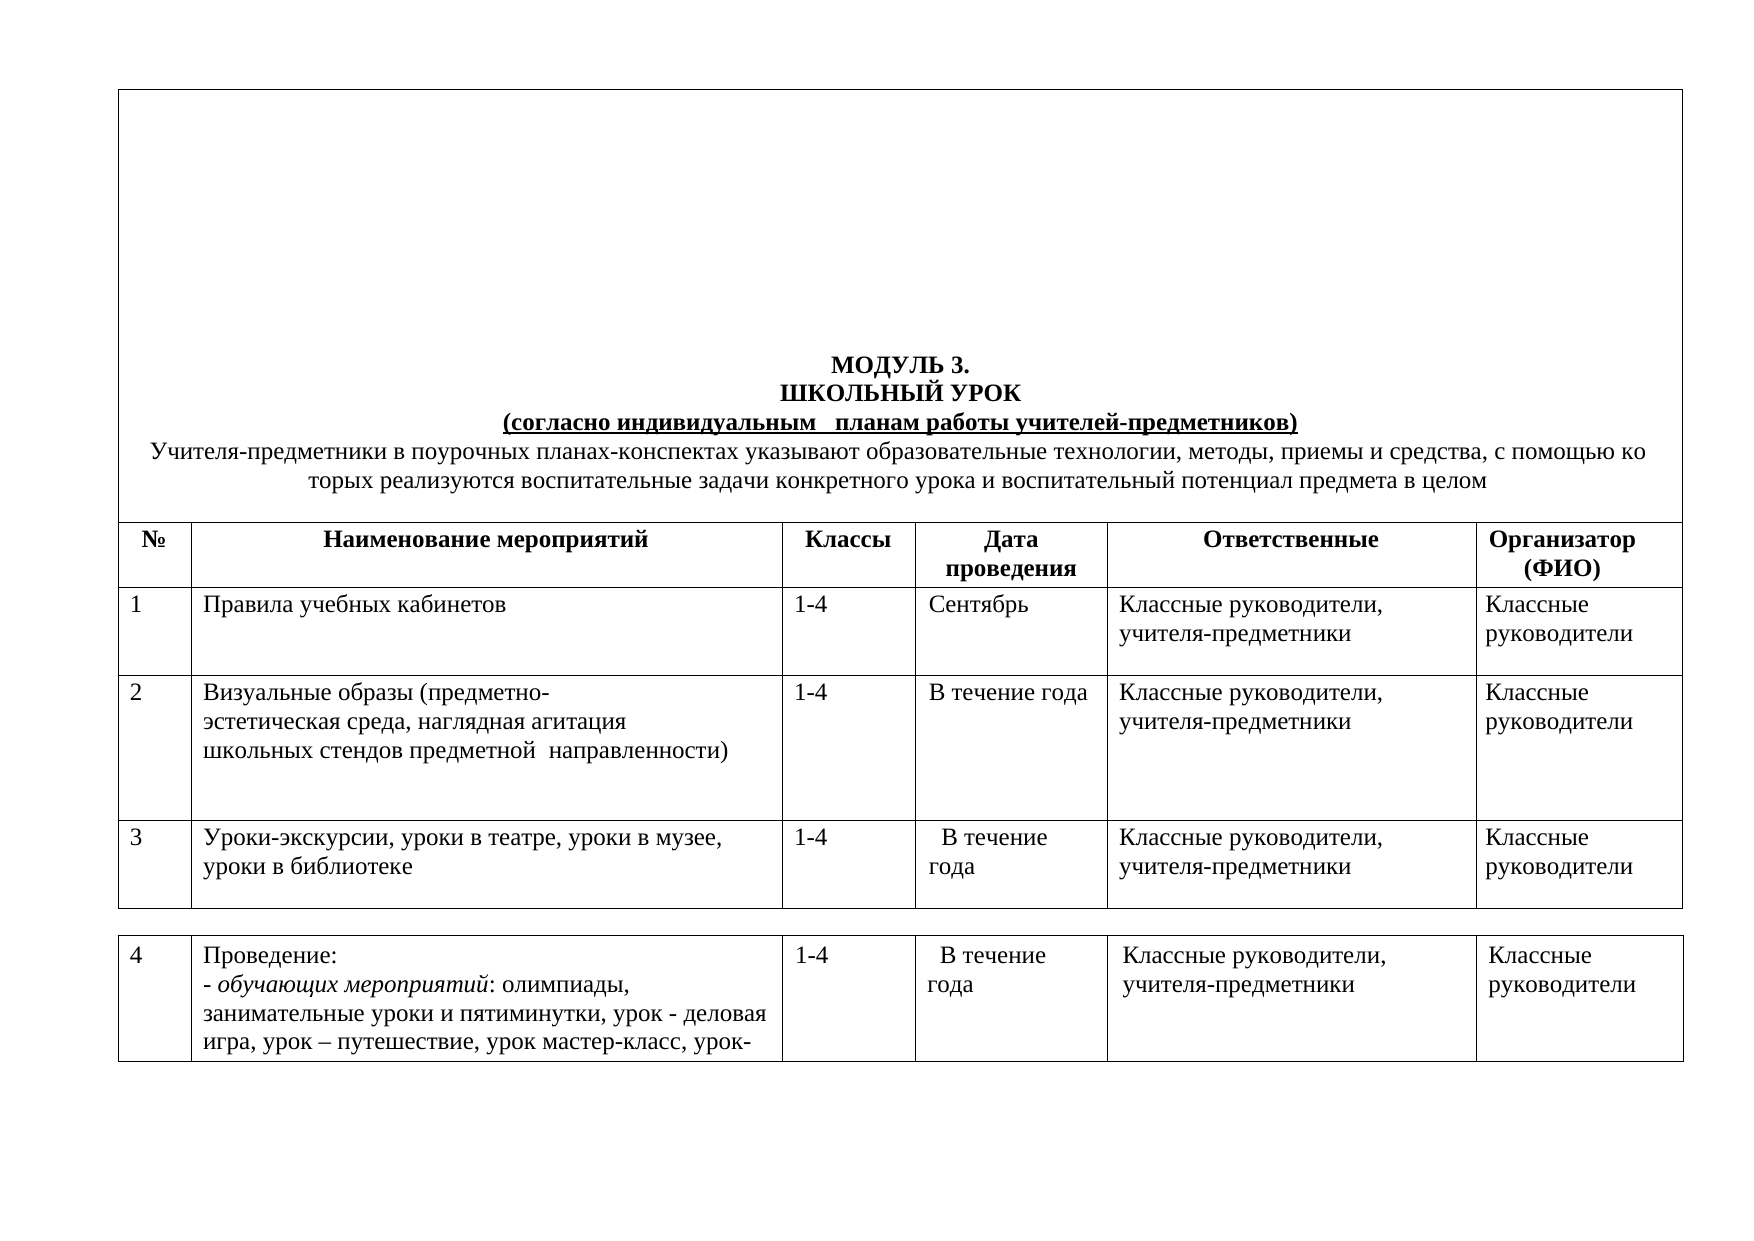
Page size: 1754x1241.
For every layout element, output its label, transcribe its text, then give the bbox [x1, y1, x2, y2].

table_cell 3 [119, 821, 191, 908]
table_cell Классные руководители [1477, 676, 1682, 820]
table_cell Классные руководители [1477, 821, 1682, 908]
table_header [1477, 936, 1683, 1061]
table_cell Правила учебных кабинетов [192, 588, 782, 675]
table_cell Классные руководители, учителя-предметники [1108, 821, 1476, 908]
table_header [1108, 936, 1476, 1061]
table_cell 2 [119, 676, 191, 820]
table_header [192, 936, 782, 1061]
table_cell В течение года [916, 676, 1107, 820]
table_cell Наименование мероприятий [192, 523, 782, 587]
table_cell 1 [119, 588, 191, 675]
table_cell 1-4 [783, 676, 915, 820]
table_header 4 [119, 936, 191, 1061]
table_cell Классные руководители [1477, 588, 1682, 675]
table_cell Классы [783, 523, 915, 587]
table_cell Классные руководители, учителя-предметники [1108, 676, 1476, 820]
table_header 1-4 [783, 936, 915, 1061]
table_header В течение года [916, 936, 1107, 1061]
table_cell Визуальные образы (предметно- эстетическая среда, наглядная агитация школьных стендов предметной направленности) [192, 676, 782, 820]
table_cell Организатор (ФИО) [1477, 523, 1682, 587]
table_cell В течение года [916, 821, 1107, 908]
table_cell Дата проведения [916, 523, 1107, 587]
table_cell Сентябрь [916, 588, 1107, 675]
table_cell Ответственные [1108, 523, 1476, 587]
table_cell Классные руководители, учителя-предметники [1108, 588, 1476, 675]
table_cell Уроки-экскурсии, уроки в театре, уроки в музее, уроки в библиотеке [192, 821, 782, 908]
table_cell № [119, 523, 191, 587]
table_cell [119, 90, 1682, 522]
table_cell 1-4 [783, 588, 915, 675]
table_cell 1-4 [783, 821, 915, 908]
